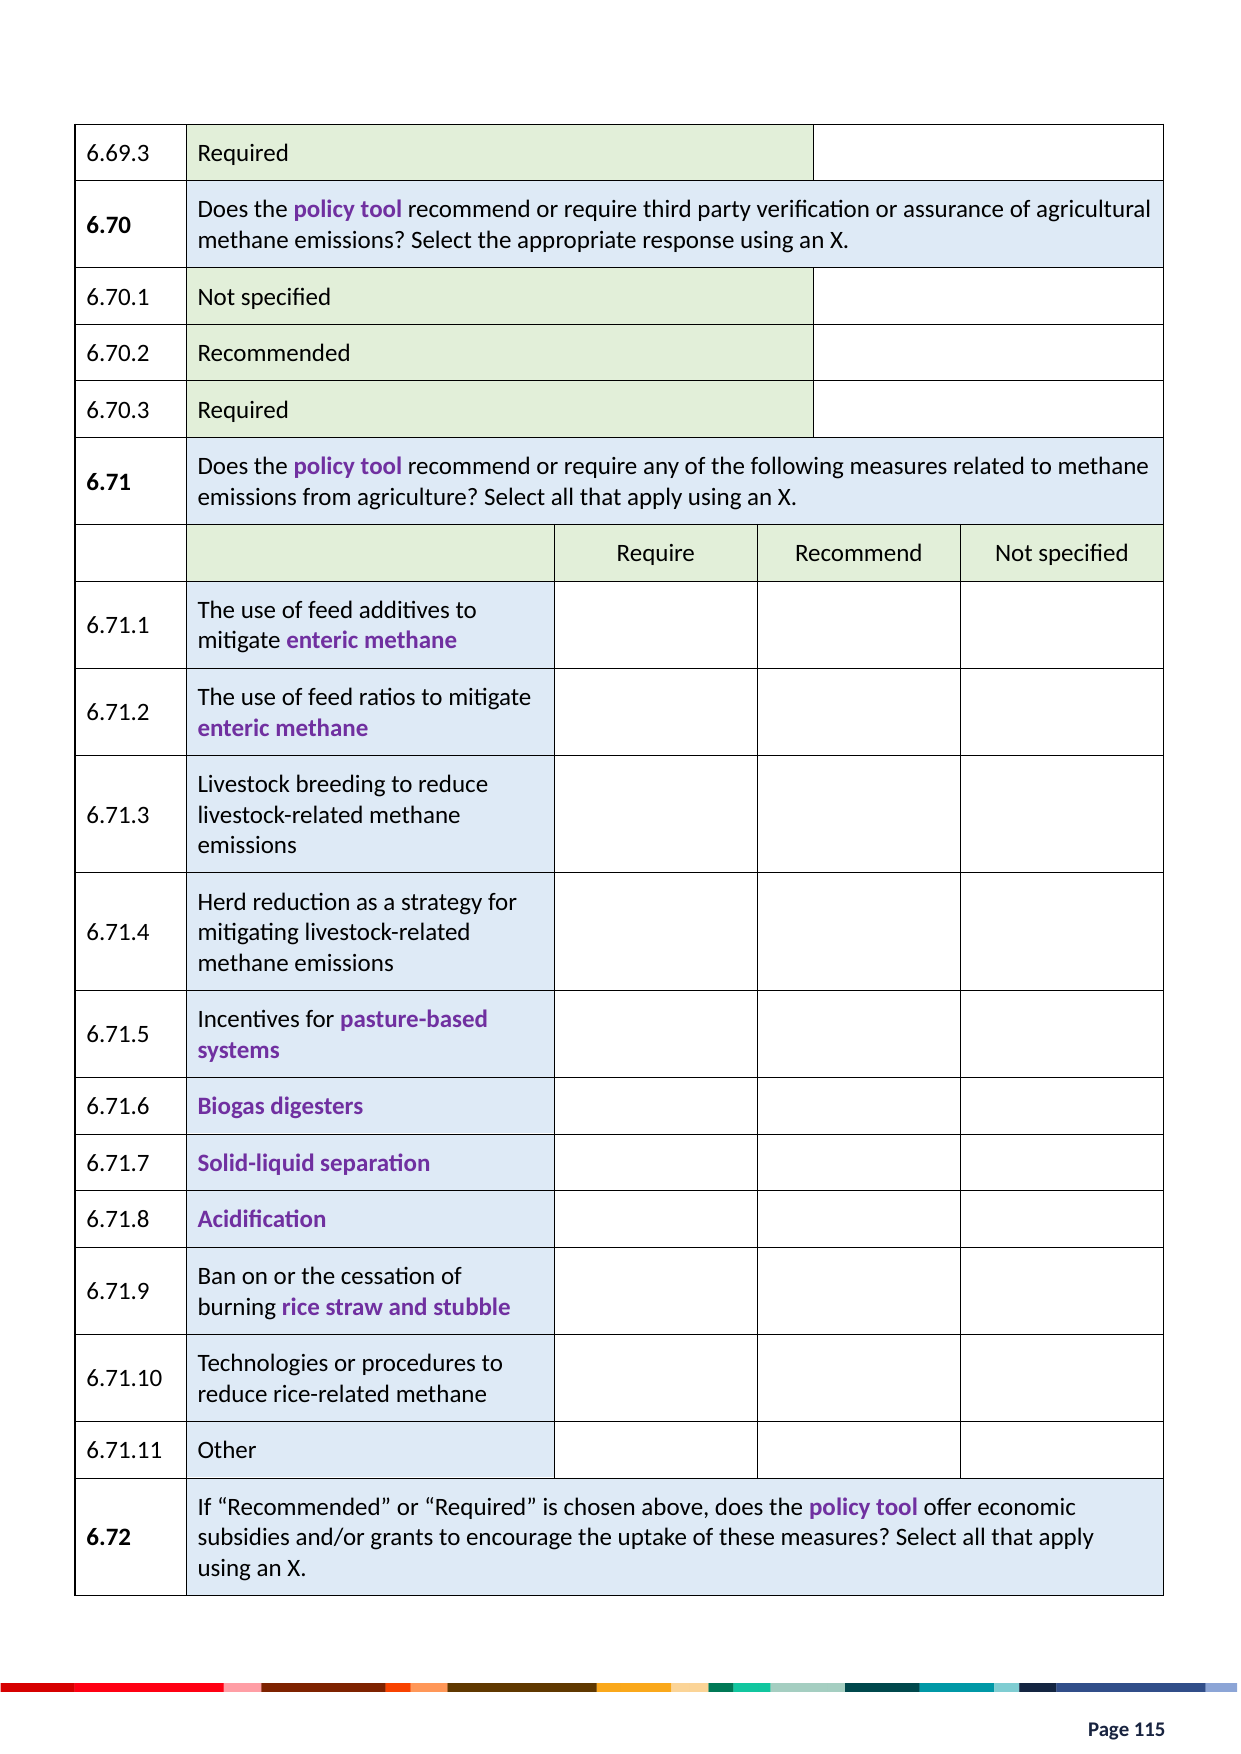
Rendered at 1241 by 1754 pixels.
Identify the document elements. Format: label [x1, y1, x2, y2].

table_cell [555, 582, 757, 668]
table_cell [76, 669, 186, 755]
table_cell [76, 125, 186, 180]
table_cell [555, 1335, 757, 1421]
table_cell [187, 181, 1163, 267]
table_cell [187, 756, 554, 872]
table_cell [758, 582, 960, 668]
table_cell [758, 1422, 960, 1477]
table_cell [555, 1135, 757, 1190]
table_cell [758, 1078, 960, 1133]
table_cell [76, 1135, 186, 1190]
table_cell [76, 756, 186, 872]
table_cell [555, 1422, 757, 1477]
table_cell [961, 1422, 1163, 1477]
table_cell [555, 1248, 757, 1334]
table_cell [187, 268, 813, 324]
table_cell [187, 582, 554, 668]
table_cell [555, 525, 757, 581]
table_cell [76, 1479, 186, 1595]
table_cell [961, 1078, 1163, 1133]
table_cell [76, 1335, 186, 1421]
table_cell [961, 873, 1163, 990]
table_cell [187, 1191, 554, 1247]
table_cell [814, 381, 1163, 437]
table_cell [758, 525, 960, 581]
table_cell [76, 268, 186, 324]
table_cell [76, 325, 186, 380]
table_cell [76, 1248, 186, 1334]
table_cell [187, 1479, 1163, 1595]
picture [0, 1683, 1236, 1692]
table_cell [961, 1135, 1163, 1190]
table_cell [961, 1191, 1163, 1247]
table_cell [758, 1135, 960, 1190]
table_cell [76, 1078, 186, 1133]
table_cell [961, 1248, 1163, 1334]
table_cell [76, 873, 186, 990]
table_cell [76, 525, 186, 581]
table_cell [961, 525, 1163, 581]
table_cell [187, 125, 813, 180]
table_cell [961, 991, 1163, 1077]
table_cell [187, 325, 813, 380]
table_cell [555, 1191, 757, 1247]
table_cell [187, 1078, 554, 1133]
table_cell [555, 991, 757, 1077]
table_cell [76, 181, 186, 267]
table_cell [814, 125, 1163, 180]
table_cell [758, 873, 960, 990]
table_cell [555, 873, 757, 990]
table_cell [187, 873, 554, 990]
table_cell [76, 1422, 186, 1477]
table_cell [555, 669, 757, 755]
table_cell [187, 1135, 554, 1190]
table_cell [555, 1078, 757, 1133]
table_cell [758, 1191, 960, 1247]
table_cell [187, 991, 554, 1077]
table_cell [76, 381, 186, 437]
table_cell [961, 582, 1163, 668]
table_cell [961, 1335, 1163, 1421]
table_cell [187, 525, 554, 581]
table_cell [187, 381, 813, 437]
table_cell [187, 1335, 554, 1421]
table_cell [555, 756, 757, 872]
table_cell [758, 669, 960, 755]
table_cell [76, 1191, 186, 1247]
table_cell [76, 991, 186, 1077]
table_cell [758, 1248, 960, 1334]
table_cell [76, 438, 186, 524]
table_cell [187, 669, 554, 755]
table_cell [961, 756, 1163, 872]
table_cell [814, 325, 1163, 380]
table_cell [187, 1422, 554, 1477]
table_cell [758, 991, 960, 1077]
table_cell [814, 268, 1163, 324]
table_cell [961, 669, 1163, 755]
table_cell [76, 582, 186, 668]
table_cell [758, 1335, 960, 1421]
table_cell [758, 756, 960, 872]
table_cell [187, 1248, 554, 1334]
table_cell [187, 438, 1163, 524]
